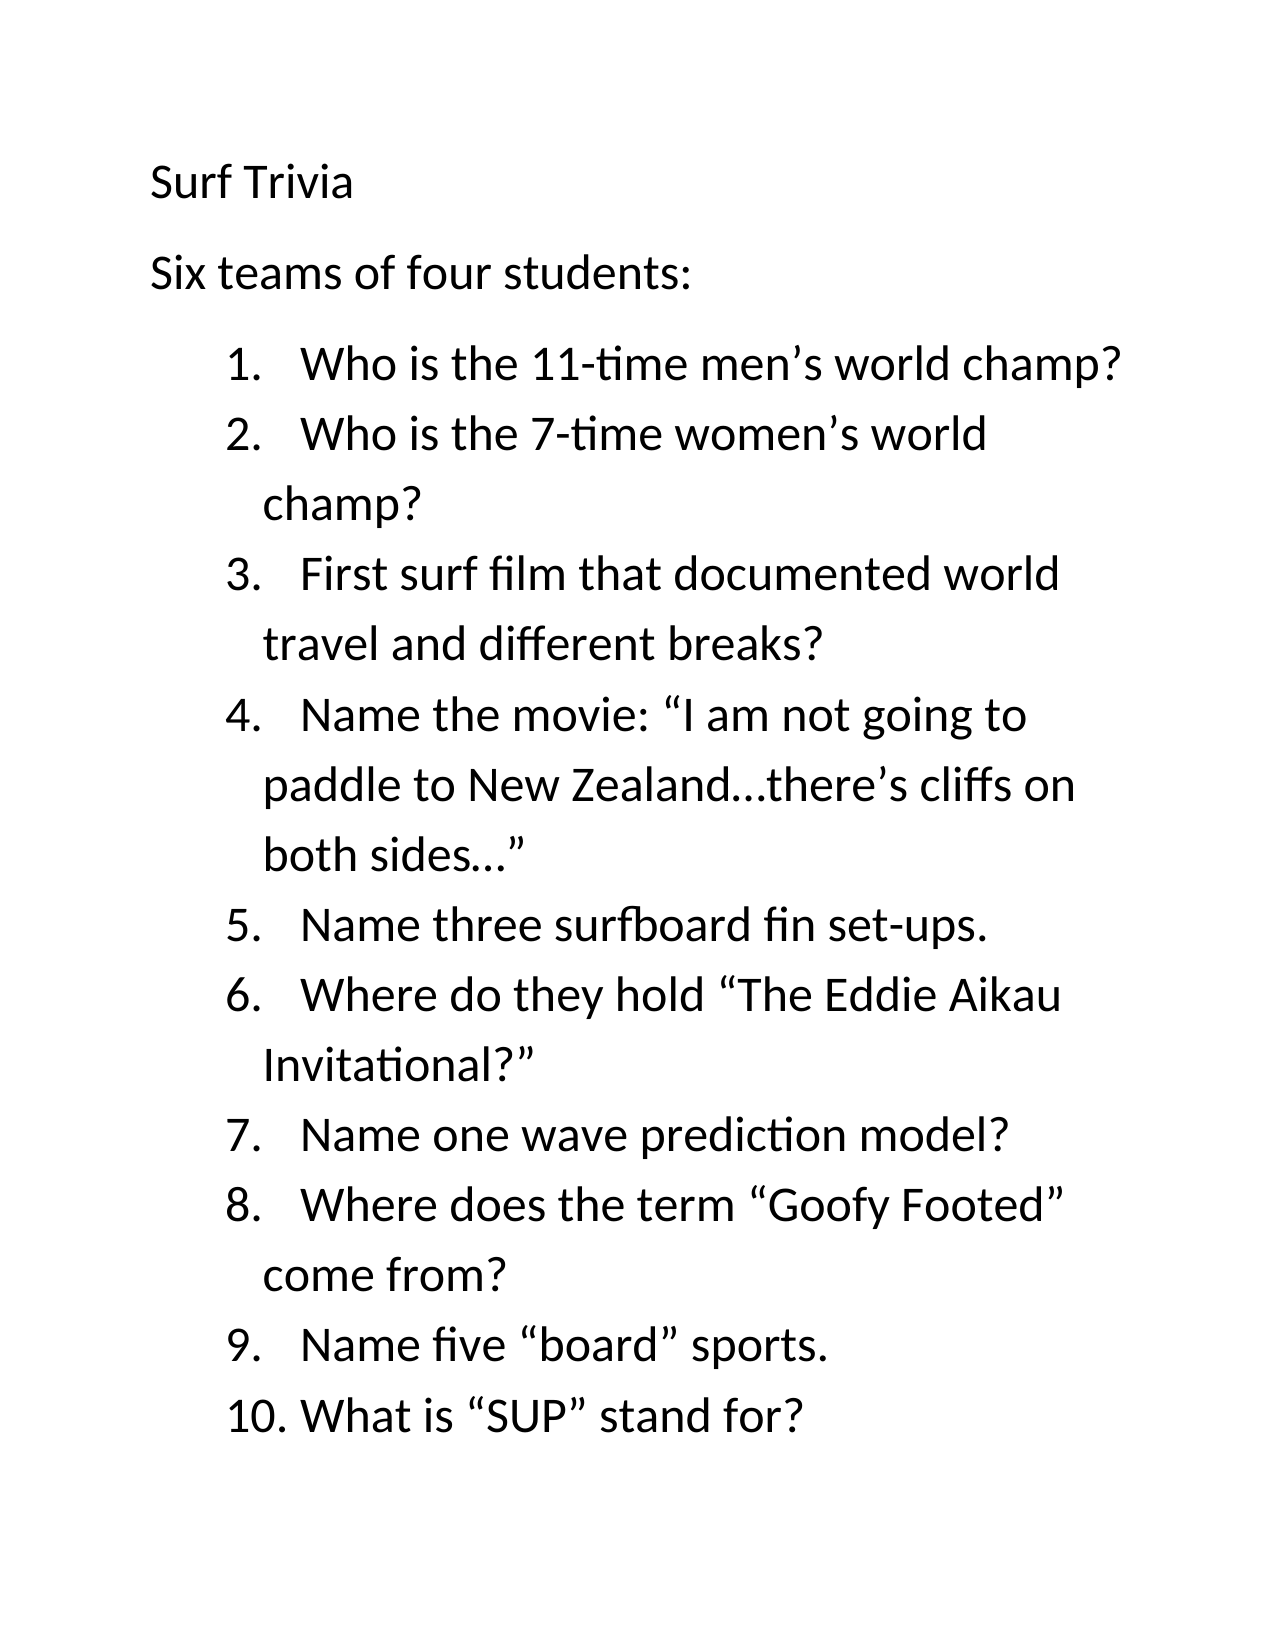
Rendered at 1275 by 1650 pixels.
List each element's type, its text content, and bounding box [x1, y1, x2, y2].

list Name one wave prediction model? [225, 1103, 1125, 1164]
list What is “SUP” stand for? [225, 1383, 1125, 1444]
list Who is the 7-time women’s world champ? [225, 402, 1125, 533]
text Surf Trivia [150, 150, 1125, 211]
list First surf film that documented world travel and different breaks? [225, 542, 1125, 673]
list Where does the term “Goofy Footed” come from? [225, 1173, 1125, 1304]
text Six teams of four students: [150, 241, 1125, 302]
list Name three surfboard fin set-ups. [225, 893, 1125, 954]
list Name the movie: “I am not going to paddle to New Zealand…there’s cliffs on both sides…” [225, 682, 1125, 884]
list Name five “board” sports. [225, 1313, 1125, 1374]
list Who is the 11-time men’s world champ? [225, 332, 1125, 393]
list Where do they hold “The Eddie Aikau Invitational?” [225, 963, 1125, 1094]
